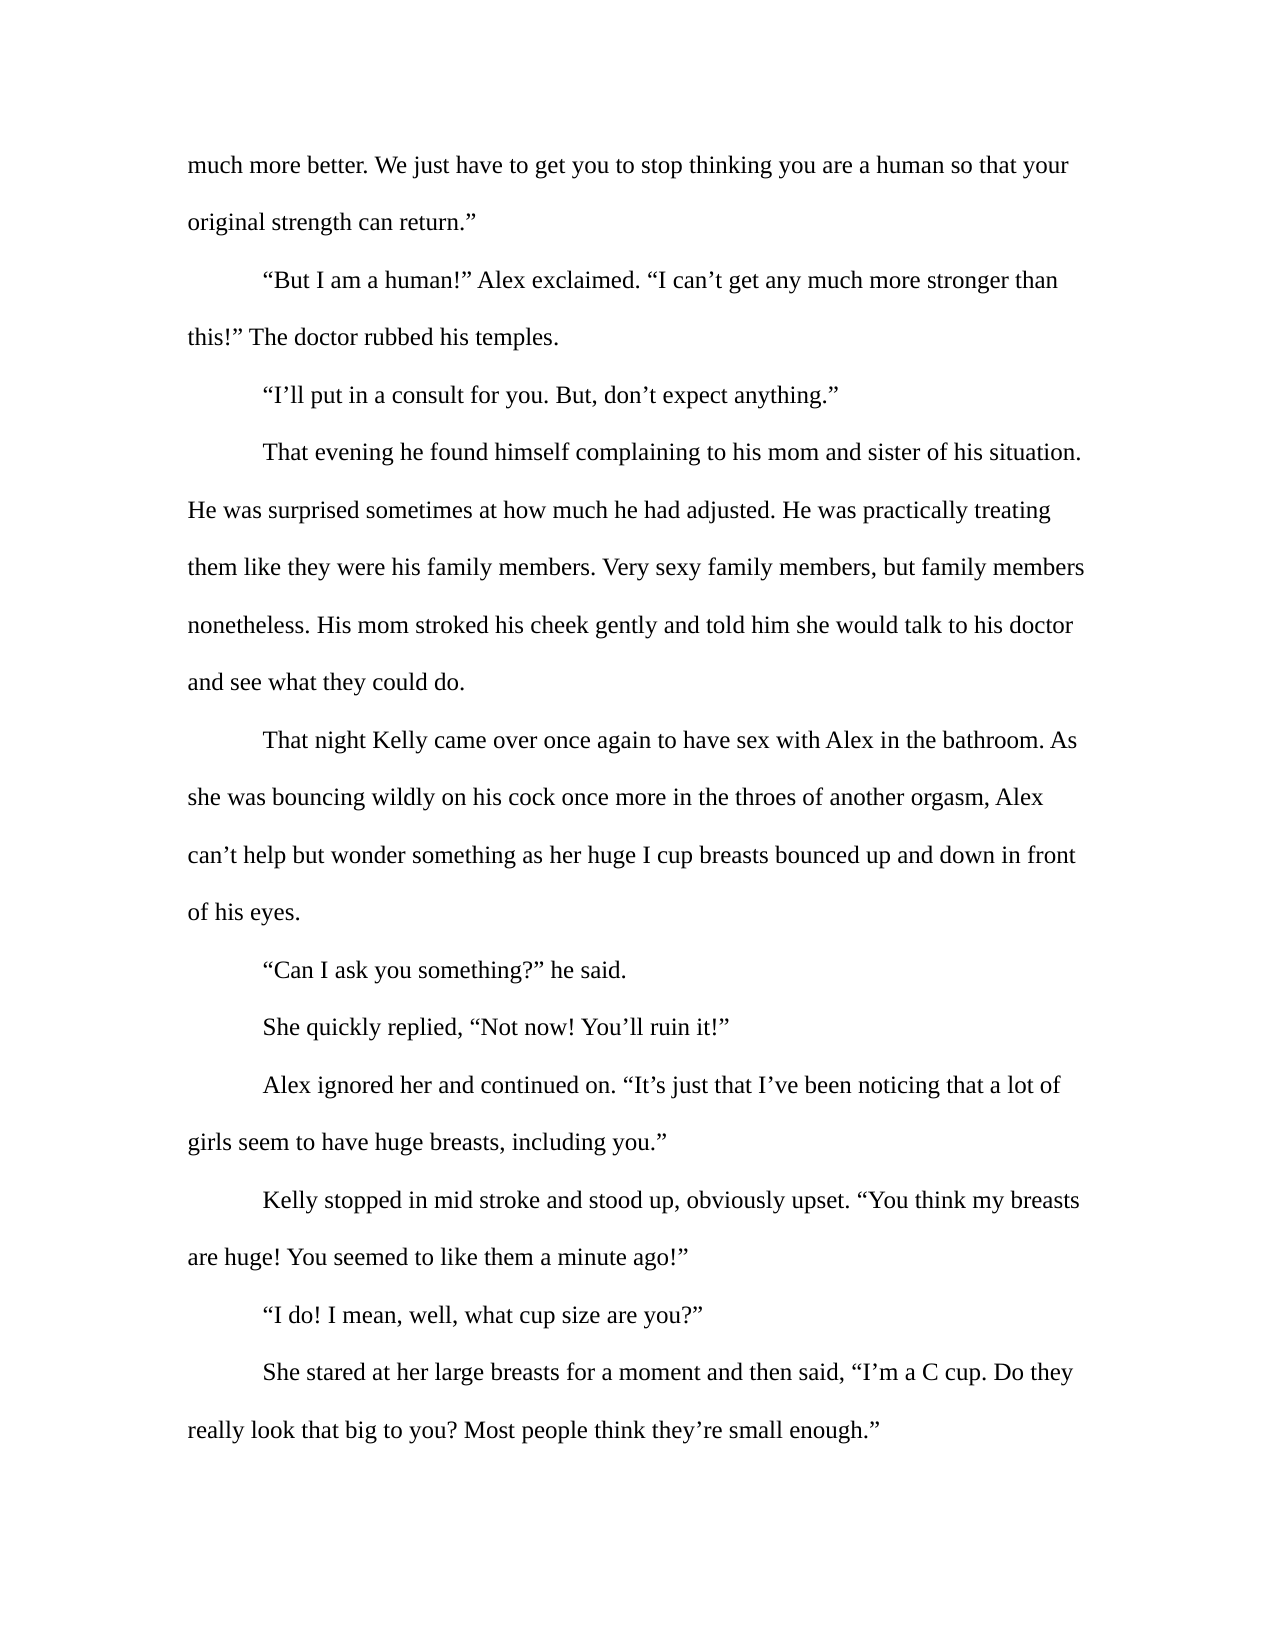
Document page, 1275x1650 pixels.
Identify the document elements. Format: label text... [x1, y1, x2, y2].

text “But I am a human!” Alex exclaimed. “I can’t get any much more stronger than this!” The doctor rubbed his temples. [187, 265, 1087, 351]
text That evening he found himself complaining to his mom and sister of his situation. He was surprised sometimes at how much he had adjusted. He was practically treating them like they were his family members. Very sexy family members, but family members nonetheless. His mom stroked his cheek gently and told him she would talk to his doctor and see what they could do. [187, 437, 1087, 696]
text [187, 150, 1087, 236]
text “I’ll put in a consult for you. But, don’t expect anything.” [187, 380, 1087, 409]
text “Can I ask you something?” he said. [187, 955, 1087, 984]
text She stared at her large breasts for a moment and then said, “I’m a C cup. Do they really look that big to you? Most people think they’re small enough.” [187, 1357, 1087, 1444]
text Alex ignored her and continued on. “It’s just that I’ve been noticing that a lot of girls seem to have huge breasts, including you.” [187, 1070, 1087, 1156]
text “I do! I mean, well, what cup size are you?” [187, 1300, 1087, 1329]
text She quickly replied, “Not now! You’ll ruin it!” [187, 1012, 1087, 1041]
text That night Kelly came over once again to have sex with Alex in the bathroom. As she was bouncing wildly on his cock once more in the throes of another orgasm, Alex can’t help but wonder something as her huge I cup breasts bounced up and down in front of his eyes. [187, 725, 1087, 926]
text Kelly stopped in mid stroke and stood up, obviously upset. “You think my breasts are huge! You seemed to like them a minute ago!” [187, 1185, 1087, 1271]
